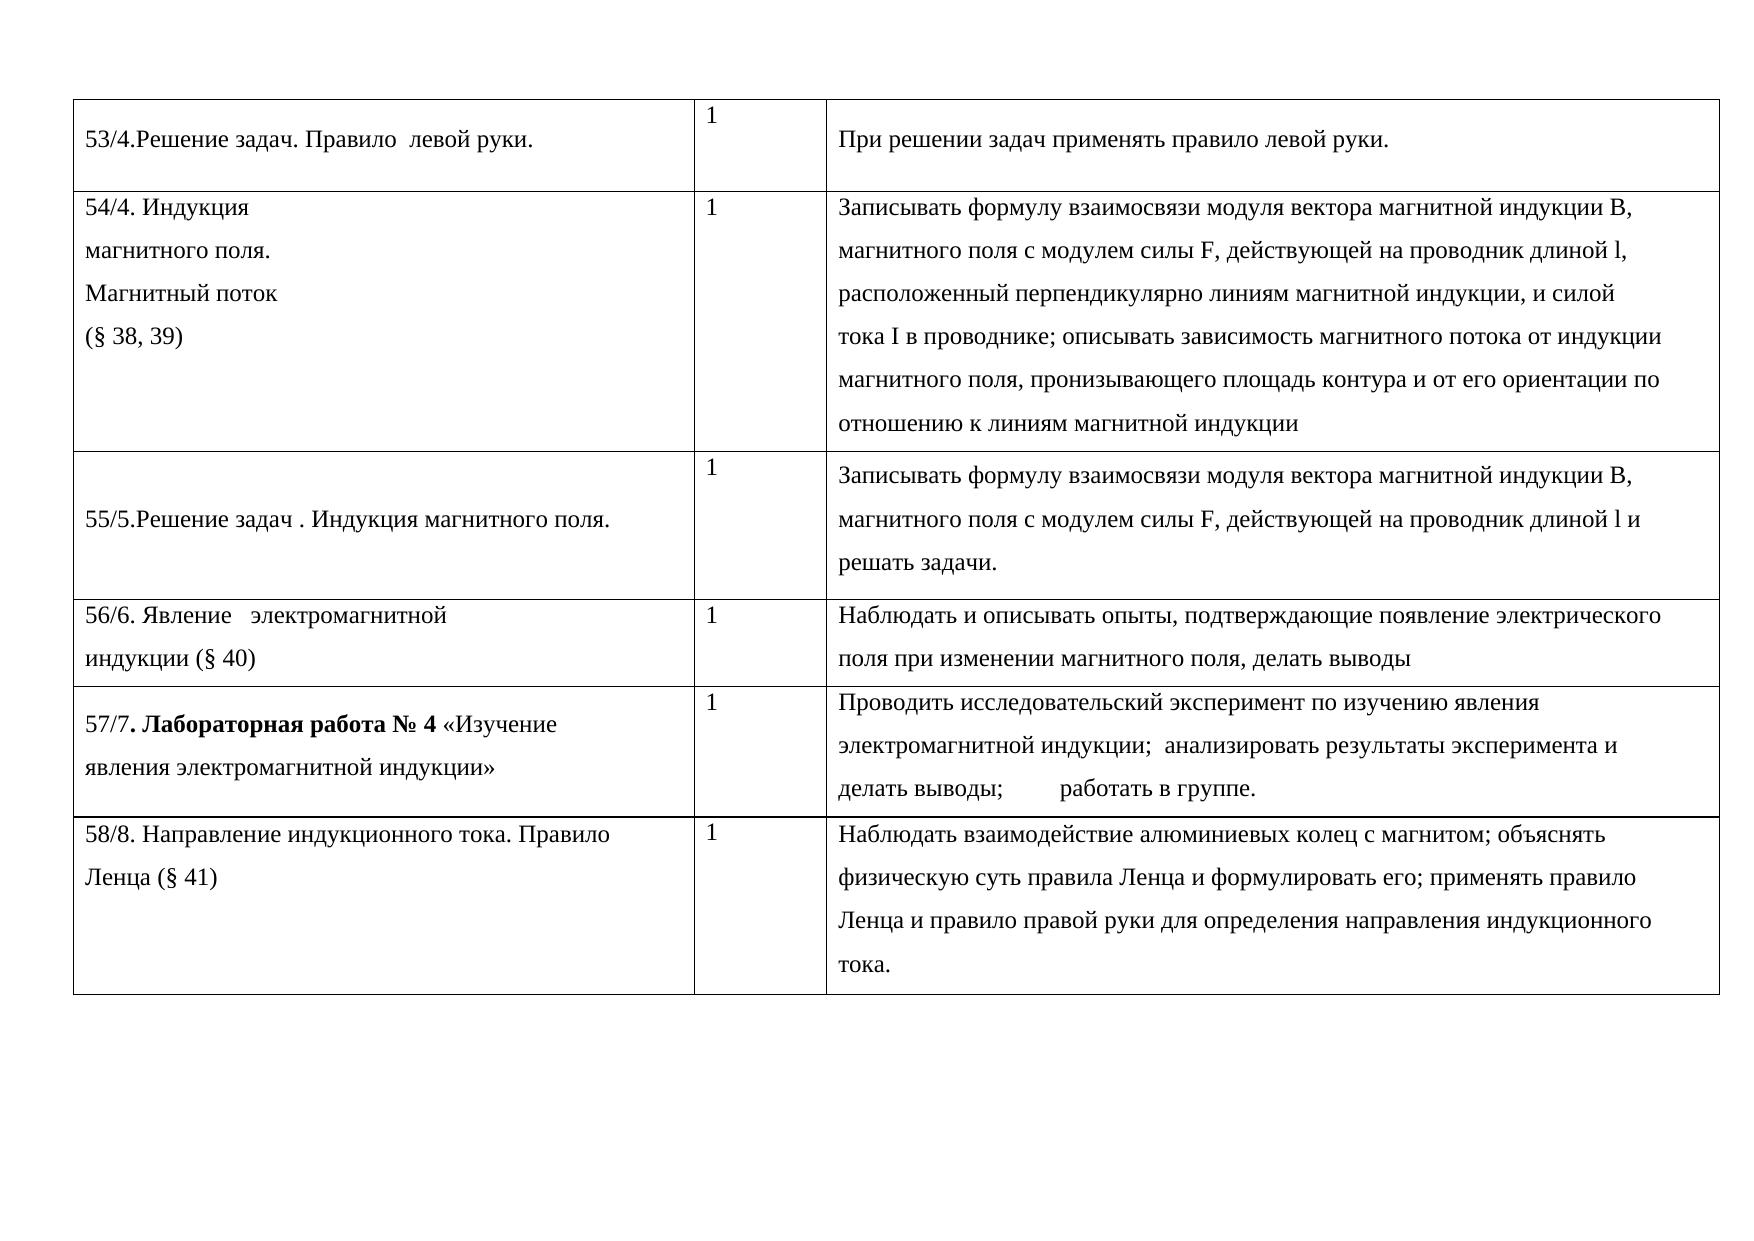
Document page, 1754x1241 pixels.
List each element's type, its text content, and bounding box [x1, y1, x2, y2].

table_cell 1 [695, 600, 826, 686]
table_cell 1 [695, 452, 826, 599]
table_cell 1 [695, 192, 826, 451]
table_cell Наблюдать и описывать опыты, подтверждающие появление электрического поля при изменении магнитного поля, делать выводы [827, 600, 1719, 686]
table_cell 56/6. Явление электромагнитной индукции (§ 40) [74, 600, 694, 686]
table_cell При решении задач применять правило левой руки. [827, 100, 1719, 191]
table_cell 1 [695, 687, 826, 816]
table_cell 1 [695, 818, 826, 994]
table_cell 57/7. Лабораторная работа № 4 «Изучение явления электромагнитной индукции» [74, 687, 694, 816]
table_cell Записывать формулу взаимосвязи модуля вектора магнитной индукции B, магнитного поля с модулем силы F, действующей на проводник длиной l и решать задачи. [827, 452, 1719, 599]
table_cell Проводить исследовательский эксперимент по изучению явления электромагнитной индукции; анализировать результаты эксперимента и делать выводы; работать в группе. [827, 687, 1719, 816]
table_cell Записывать формулу взаимосвязи модуля вектора магнитной индукции B, магнитного поля с модулем силы F, действующей на проводник длиной l, расположенный перпендикулярно линиям магнитной индукции, и силой тока I в проводнике; описывать зависимость магнитного потока от индукции магнитного поля, пронизывающего площадь контура и от его ориентации по отношению к линиям магнитной индукции [827, 192, 1719, 451]
table_cell 1 [695, 100, 826, 191]
table_cell 54/4. Индукция магнитного поля. Магнитный поток (§ 38, 39) [74, 192, 694, 451]
table_cell Наблюдать взаимодействие алюминиевых колец с магнитом; объяснять физическую суть правила Ленца и формулировать его; применять правило Ленца и правило правой руки для определения направления индукционного тока. [827, 818, 1719, 994]
table_cell 55/5.Решение задач . Индукция магнитного поля. [74, 452, 694, 599]
table_cell 53/4.Решение задач. Правило левой руки. [74, 100, 694, 191]
table_cell 58/8. Направление индукционного тока. Правило Ленца (§ 41) [74, 818, 694, 994]
